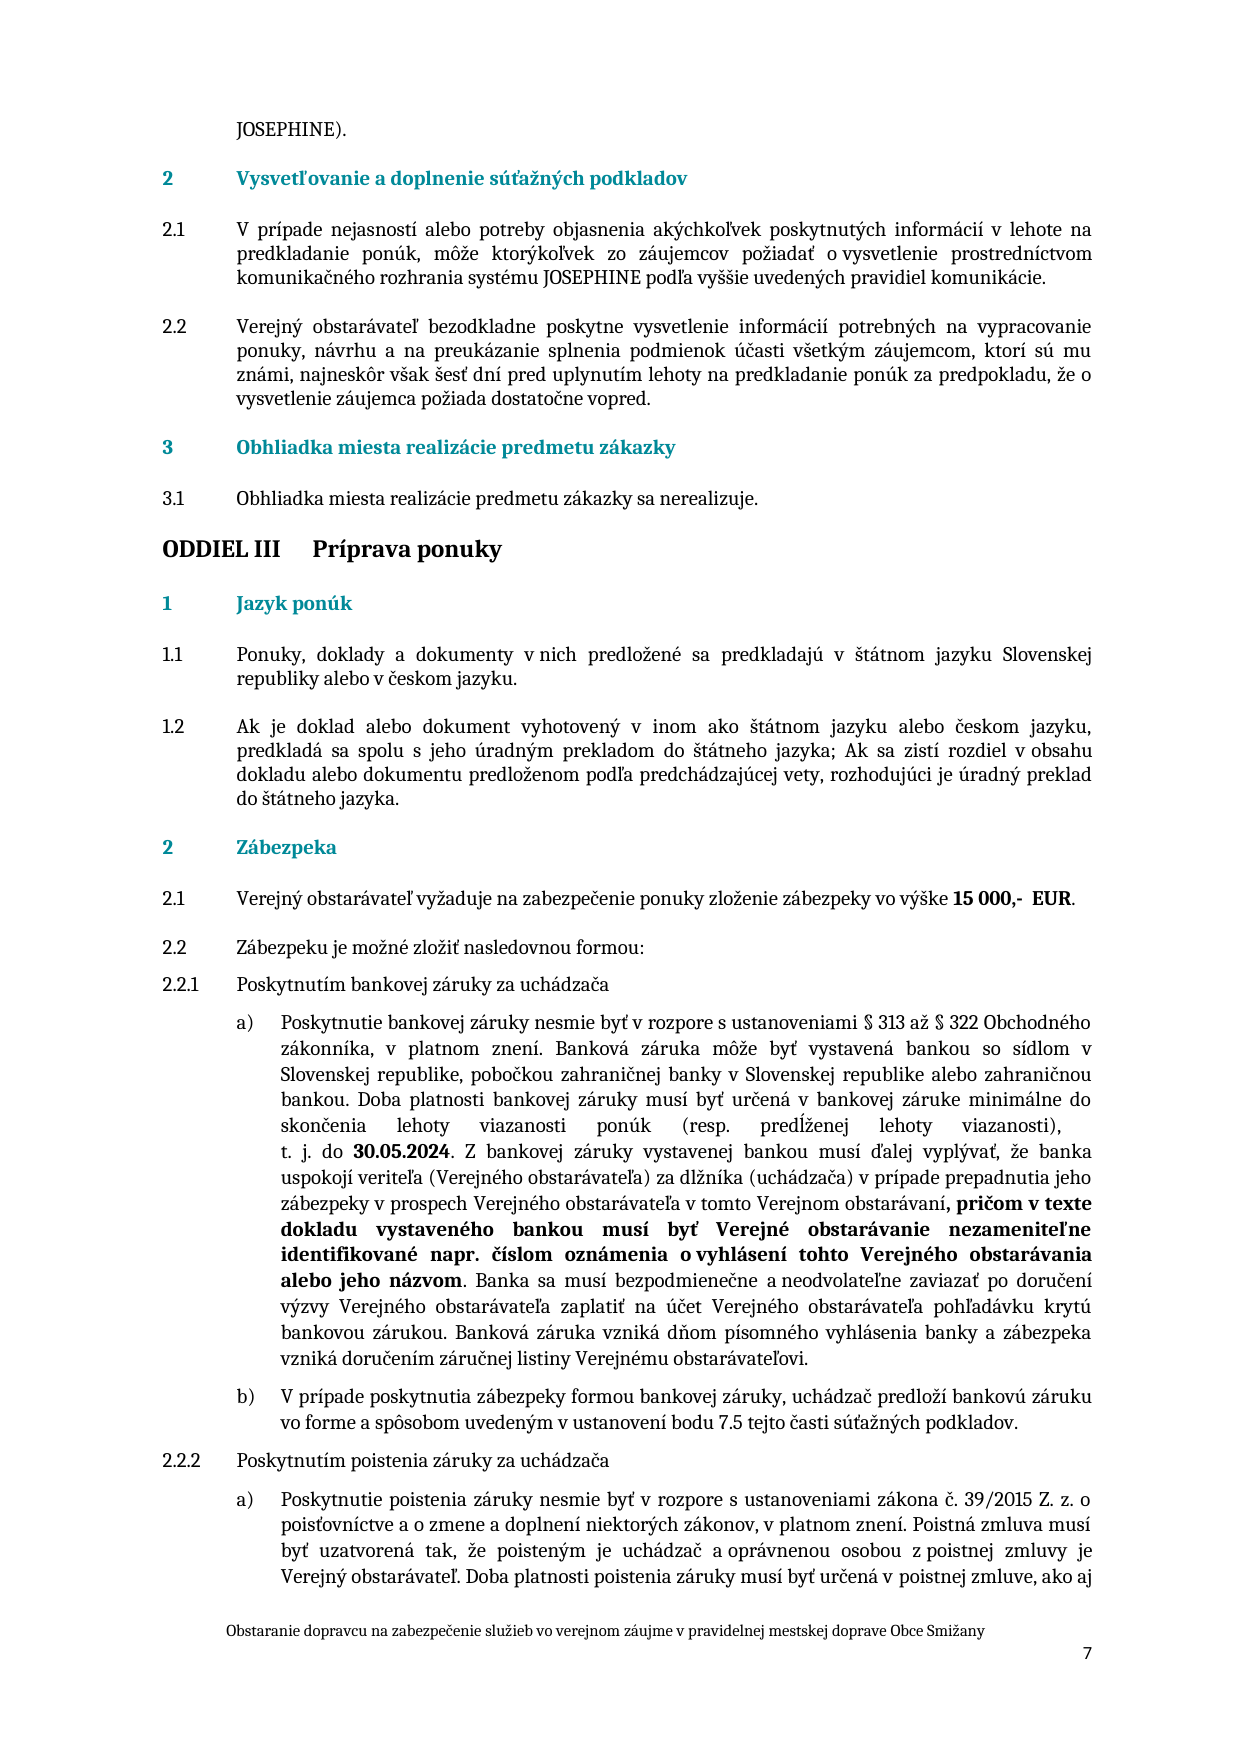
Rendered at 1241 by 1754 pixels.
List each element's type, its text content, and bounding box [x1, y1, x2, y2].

subtitle Poskytnutím bankovej záruky za uchádzača [162, 972, 1093, 996]
subtitle Zábezpeku je možné zložiť nasledovnou formou: [162, 936, 1093, 960]
subtitle Ponuky, doklady a dokumenty v nich predložené sa predkladajú v štátnom jazyku Slovenskej republiky alebo v českom jazyku. [162, 642, 1093, 690]
subtitle Obhliadka miesta realizácie predmetu zákazky sa nerealizuje. [162, 486, 1093, 510]
subtitle Vysvetľovanie a doplnenie súťažných podkladov [162, 167, 1093, 191]
subtitle V prípade nejasností alebo potreby objasnenia akýchkoľvek poskytnutých informácií v lehote na predkladanie ponúk, môže ktorýkoľvek zo záujemcov požiadať o vysvetlenie prostredníctvom komunikačného rozhrania systému JOSEPHINE podľa vyššie uvedených pravidiel komunikácie. [162, 218, 1093, 290]
subtitle Príprava ponuky [162, 535, 1093, 564]
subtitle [162, 118, 1093, 142]
subtitle Obhliadka miesta realizácie predmetu zákazky [162, 436, 1093, 459]
subtitle Zábezpeka [162, 836, 1093, 860]
subtitle Jazyk ponúk [162, 591, 1093, 615]
subtitle V prípade poskytnutia zábezpeky formou bankovej záruky, uchádzač predloží bankovú záruku vo forme a spôsobom uvedeným v ustanovení bodu 7.5 tejto časti súťažných podkladov. [236, 1385, 1093, 1434]
subtitle Poskytnutie bankovej záruky nesmie byť v rozpore s ustanoveniami § 313 až § 322 Obchodného zákonníka, v platnom znení. Banková záruka môže byť vystavená bankou so sídlom v Slovenskej republike, pobočkou zahraničnej banky v Slovenskej republike alebo zahraničnou bankou. Doba platnosti bankovej záruky musí byť určená v bankovej záruke minimálne do skončenia lehoty viazanosti ponúk (resp. predĺženej lehoty viazanosti), t. j. do 30.05.2024. Z bankovej záruky vystavenej bankou musí ďalej vyplývať, že banka uspokojí veriteľa (Verejného obstarávateľa) za dlžníka (uchádzača) v prípade prepadnutia jeho zábezpeky v prospech Verejného obstarávateľa v tomto Verejnom obstarávaní, pričom v texte dokladu vystaveného bankou musí byť Verejné obstarávanie nezameniteľne identifikované napr. číslom oznámenia o vyhlásení tohto Verejného obstarávania alebo jeho názvom. Banka sa musí bezpodmienečne a neodvolateľne zaviazať po doručení výzvy Verejného obstarávateľa zaplatiť na účet Verejného obstarávateľa pohľadávku krytú bankovou zárukou. Banková záruka vzniká dňom písomného vyhlásenia banky a zábezpeka vzniká doručením záručnej listiny Verejnému obstarávateľovi. [236, 1011, 1093, 1370]
subtitle Verejný obstarávateľ vyžaduje na zabezpečenie ponuky zloženie zábezpeky vo výške 15 000,- EUR. [162, 887, 1093, 911]
subtitle Ak je doklad alebo dokument vyhotovený v inom ako štátnom jazyku alebo českom jazyku, predkladá sa spolu s jeho úradným prekladom do štátneho jazyka; Ak sa zistí rozdiel v obsahu dokladu alebo dokumentu predloženom podľa predchádzajúcej vety, rozhodujúci je úradný preklad do štátneho jazyka. [162, 715, 1093, 811]
subtitle Poskytnutím poistenia záruky za uchádzača [162, 1449, 1093, 1473]
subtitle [236, 1487, 1093, 1589]
subtitle Verejný obstarávateľ bezodkladne poskytne vysvetlenie informácií potrebných na vypracovanie ponuky, návrhu a na preukázanie splnenia podmienok účasti všetkým záujemcom, ktorí sú mu známi, najneskôr však šesť dní pred uplynutím lehoty na predkladanie ponúk za predpokladu, že o vysvetlenie záujemca požiada dostatočne vopred. [162, 315, 1093, 411]
